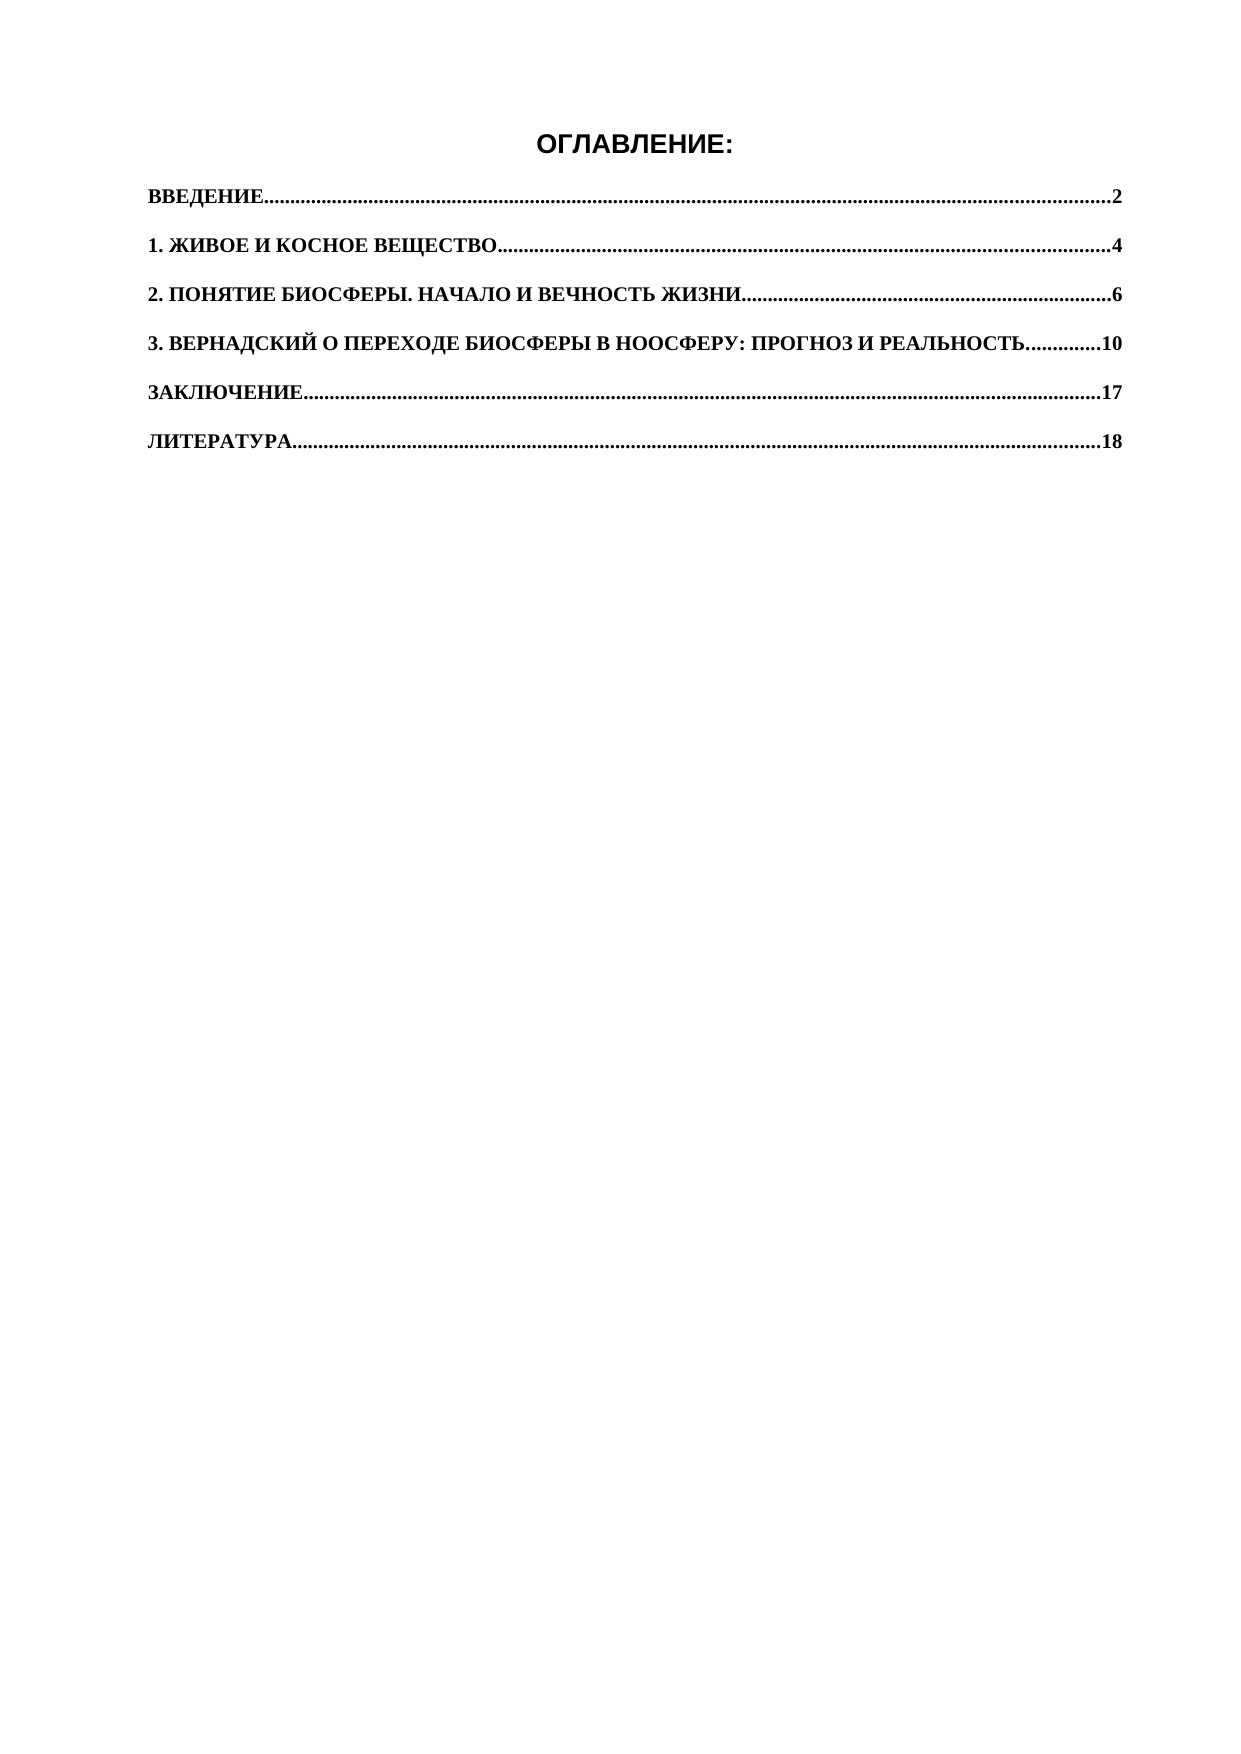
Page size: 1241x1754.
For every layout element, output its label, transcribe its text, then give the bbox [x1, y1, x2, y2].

text 1. Живое и косное вещество [148, 233, 1122, 257]
text 2. Понятие биосферы. Начало и вечность жизни. [148, 282, 1122, 306]
text Заключение [148, 380, 1122, 404]
text Введение [148, 184, 1122, 208]
text Оглавление: [148, 128, 1122, 159]
text Литература [148, 429, 1122, 453]
text 3. Вернадский о переходе биосферы в ноосферу: прогноз и реальность. [148, 331, 1122, 355]
